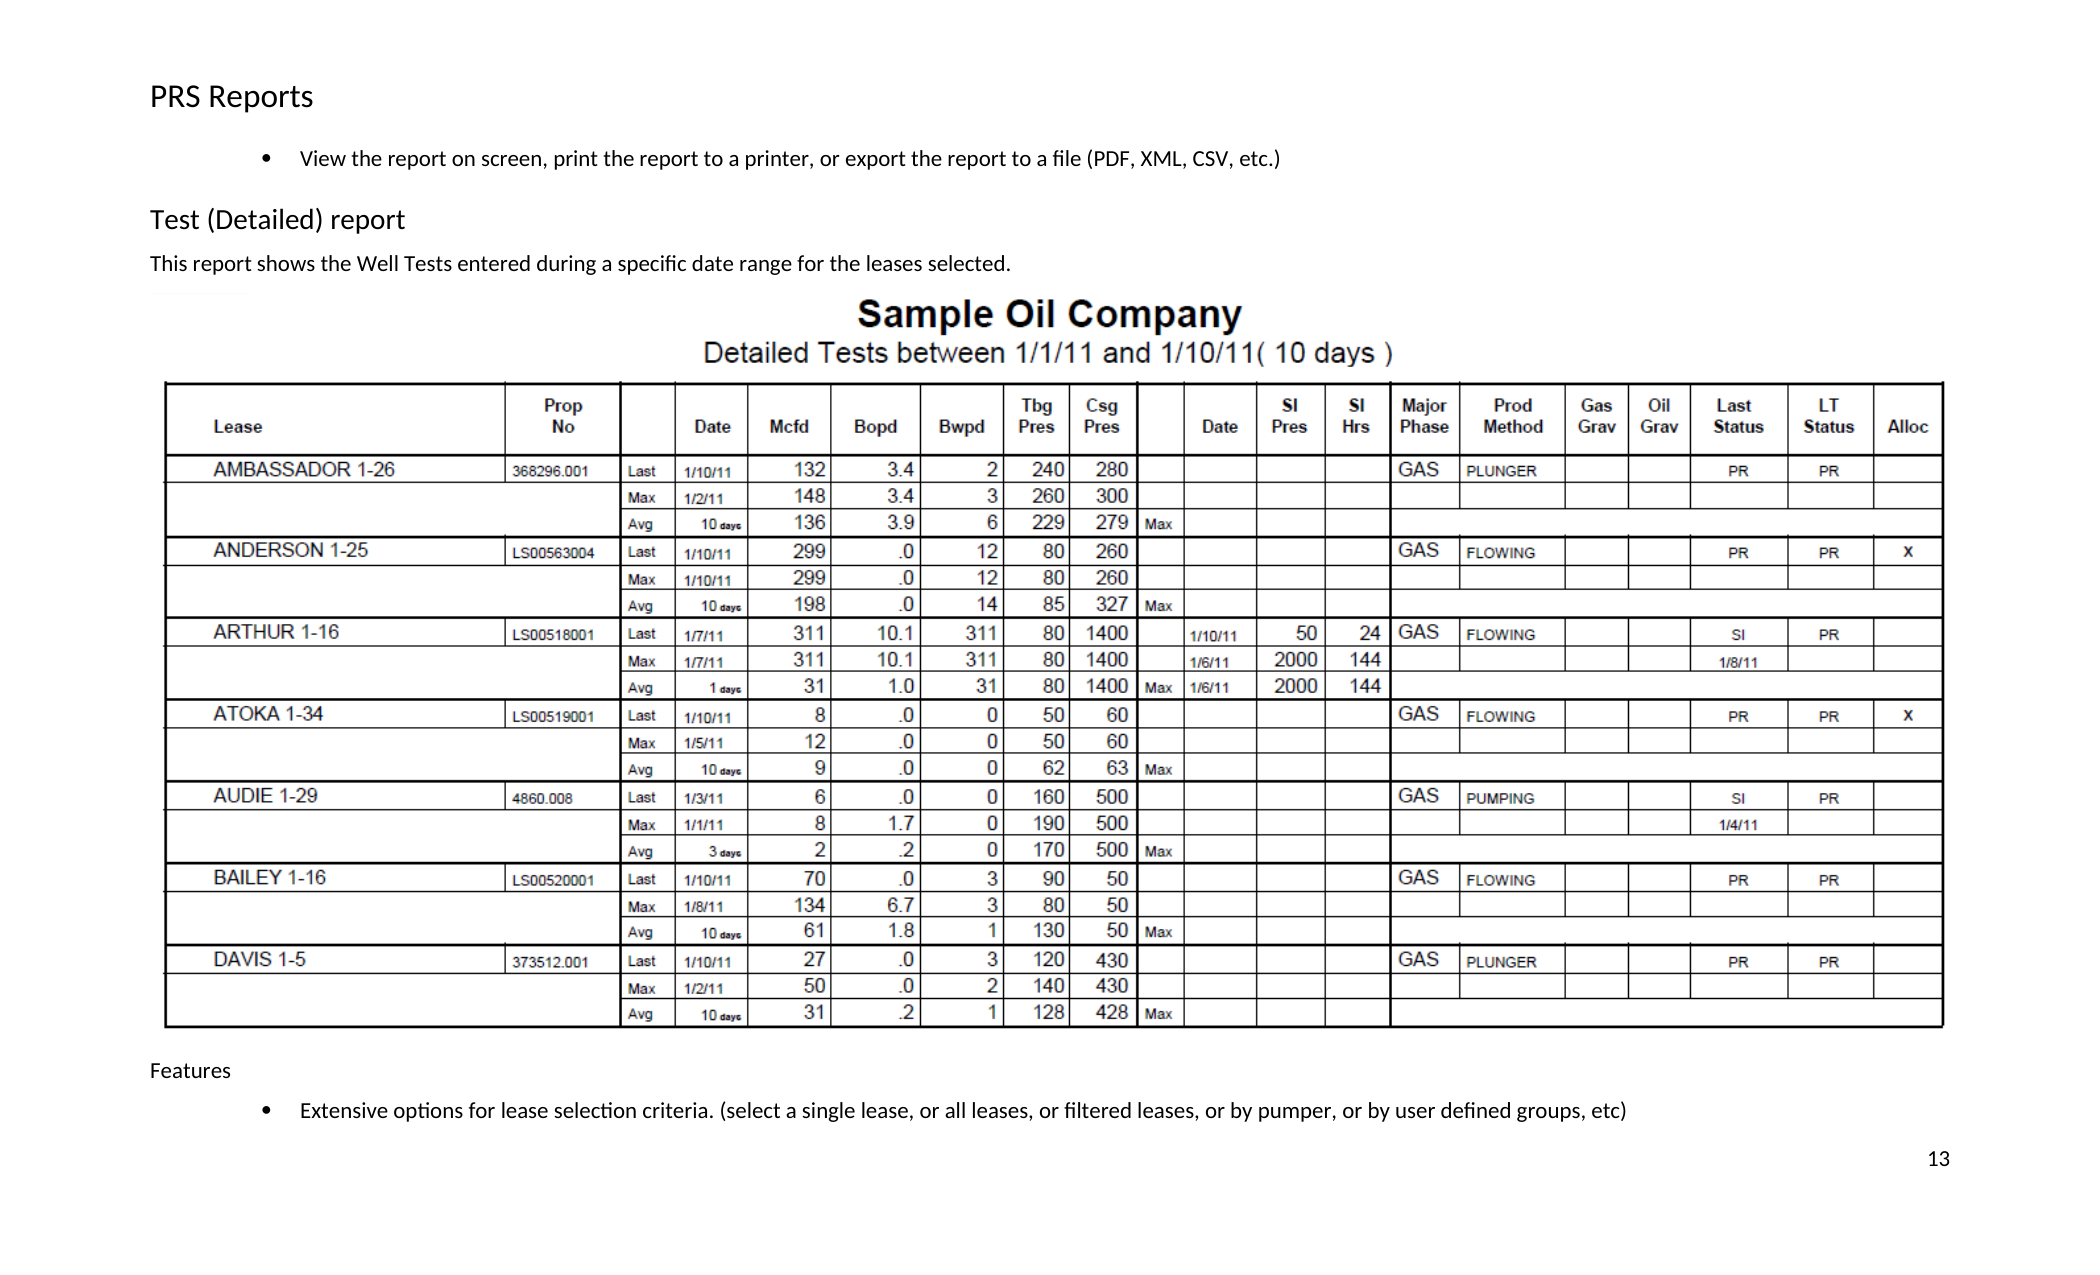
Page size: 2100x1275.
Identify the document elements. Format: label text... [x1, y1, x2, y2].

text This report shows the Well Tests entered during a specific date range for the leases selected. [150, 249, 1950, 277]
text Features [150, 1056, 1950, 1084]
picture [150, 293, 1951, 1031]
list View the report on screen, print the report to a printer, or export the report to a file (PDF, XML, CSV, etc.) [262, 144, 1950, 172]
subtitle Test (Detailed) report [150, 201, 1950, 237]
list Extensive options for lease selection criteria. (select a single lease, or all leases, or filtered leases, or by pumper, or by user defined groups, etc) [262, 1096, 1950, 1124]
